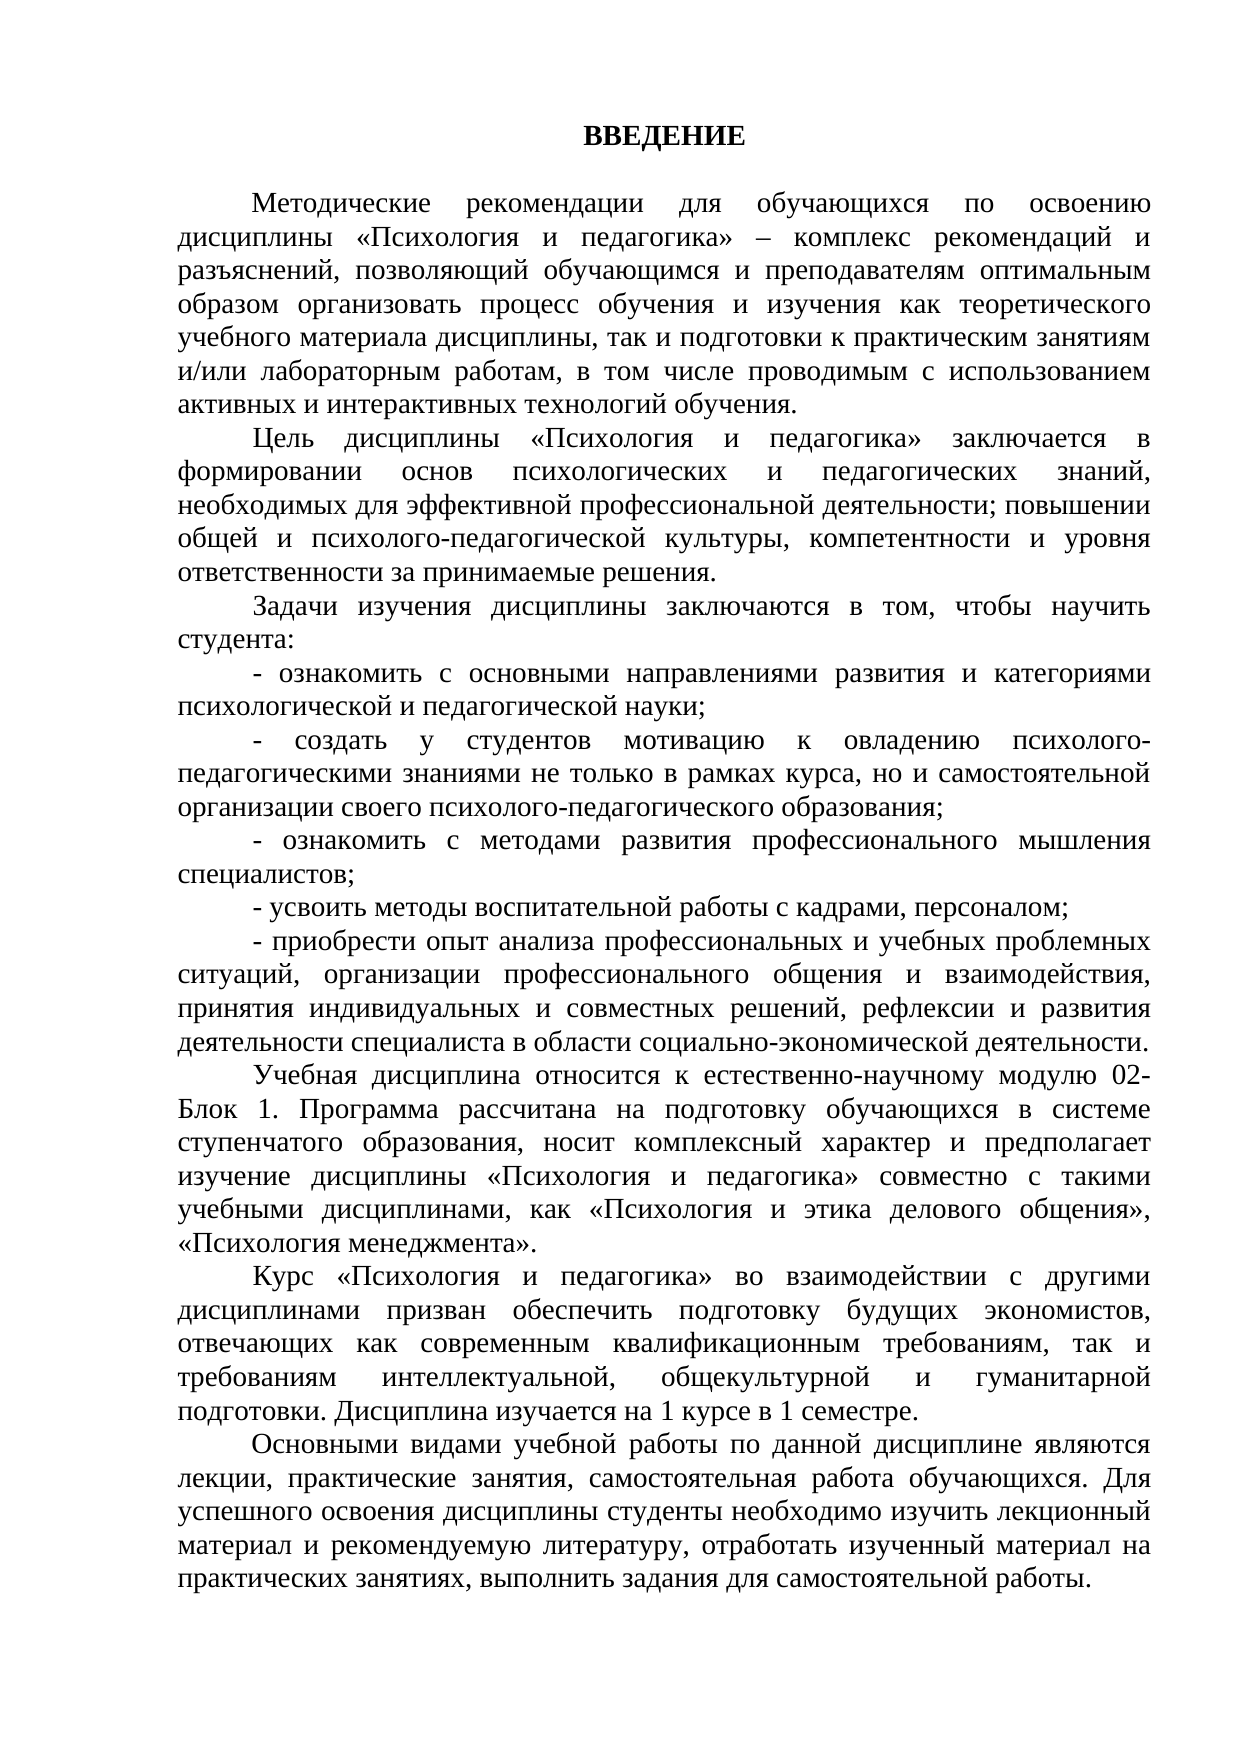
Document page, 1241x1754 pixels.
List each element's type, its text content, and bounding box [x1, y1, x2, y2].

text - ознакомить с основными направлениями развития и категориями психологической и педагогической науки; [177, 655, 1152, 722]
text - усвоить методы воспитательной работы с кадрами, персоналом; [177, 889, 1152, 923]
text ВВЕДЕНИЕ [177, 118, 1152, 152]
text Методические рекомендации для обучающихся по освоению дисциплины «Психология и педагогика» – комплекс рекомендаций и разъяснений, позволяющий обучающимся и преподавателям оптимальным образом организовать процесс обучения и изучения как теоретического учебного материала дисциплины, так и подготовки к практическим занятиям и/или лабораторным работам, в том числе проводимым с использованием активных и интерактивных технологий обучения. [177, 185, 1152, 420]
text Задачи изучения дисциплины заключаются в том, чтобы научить студента: [177, 588, 1152, 655]
text - ознакомить с методами развития профессионального мышления специалистов; [177, 822, 1152, 889]
text Цель дисциплины «Психология и педагогика» заключается в формировании основ психологических и педагогических знаний, необходимых для эффективной профессиональной деятельности; повышении общей и психолого-педагогической культуры, компетентности и уровня ответственности за принимаемые решения. [177, 420, 1152, 588]
text Учебная дисциплина относится к естественно-научному модулю 02-Блок 1. Программа рассчитана на подготовку обучающихся в системе ступенчатого образования, носит комплексный характер и предполагает изучение дисциплины «Психология и педагогика» совместно с такими учебными дисциплинами, как «Психология и этика делового общения», «Психология менеджмента». [177, 1057, 1152, 1258]
text - создать у студентов мотивацию к овладению психолого-педагогическими знаниями не только в рамках курса, но и самостоятельной организации своего психолого-педагогического образования; [177, 722, 1152, 822]
text Курс «Психология и педагогика» во взаимодействии с другими дисциплинами призван обеспечить подготовку будущих экономистов, отвечающих как современным квалификационным требованиям, так и требованиям интеллектуальной, общекультурной и гуманитарной подготовки. Дисциплина изучается на 1 курсе в 1 семестре. [177, 1258, 1152, 1426]
text - приобрести опыт анализа профессиональных и учебных проблемных ситуаций, организации профессионального общения и взаимодействия, принятия индивидуальных и совместных решений, рефлексии и развития деятельности специалиста в области социально-экономической деятельности. [177, 923, 1152, 1057]
text Основными видами учебной работы по данной дисциплине являются лекции, практические занятия, самостоятельная работа обучающихся. Для успешного освоения дисциплины студенты необходимо изучить лекционный материал и рекомендуемую литературу, отработать изученный материал на практических занятиях, выполнить задания для самостоятельной работы. [177, 1426, 1152, 1594]
